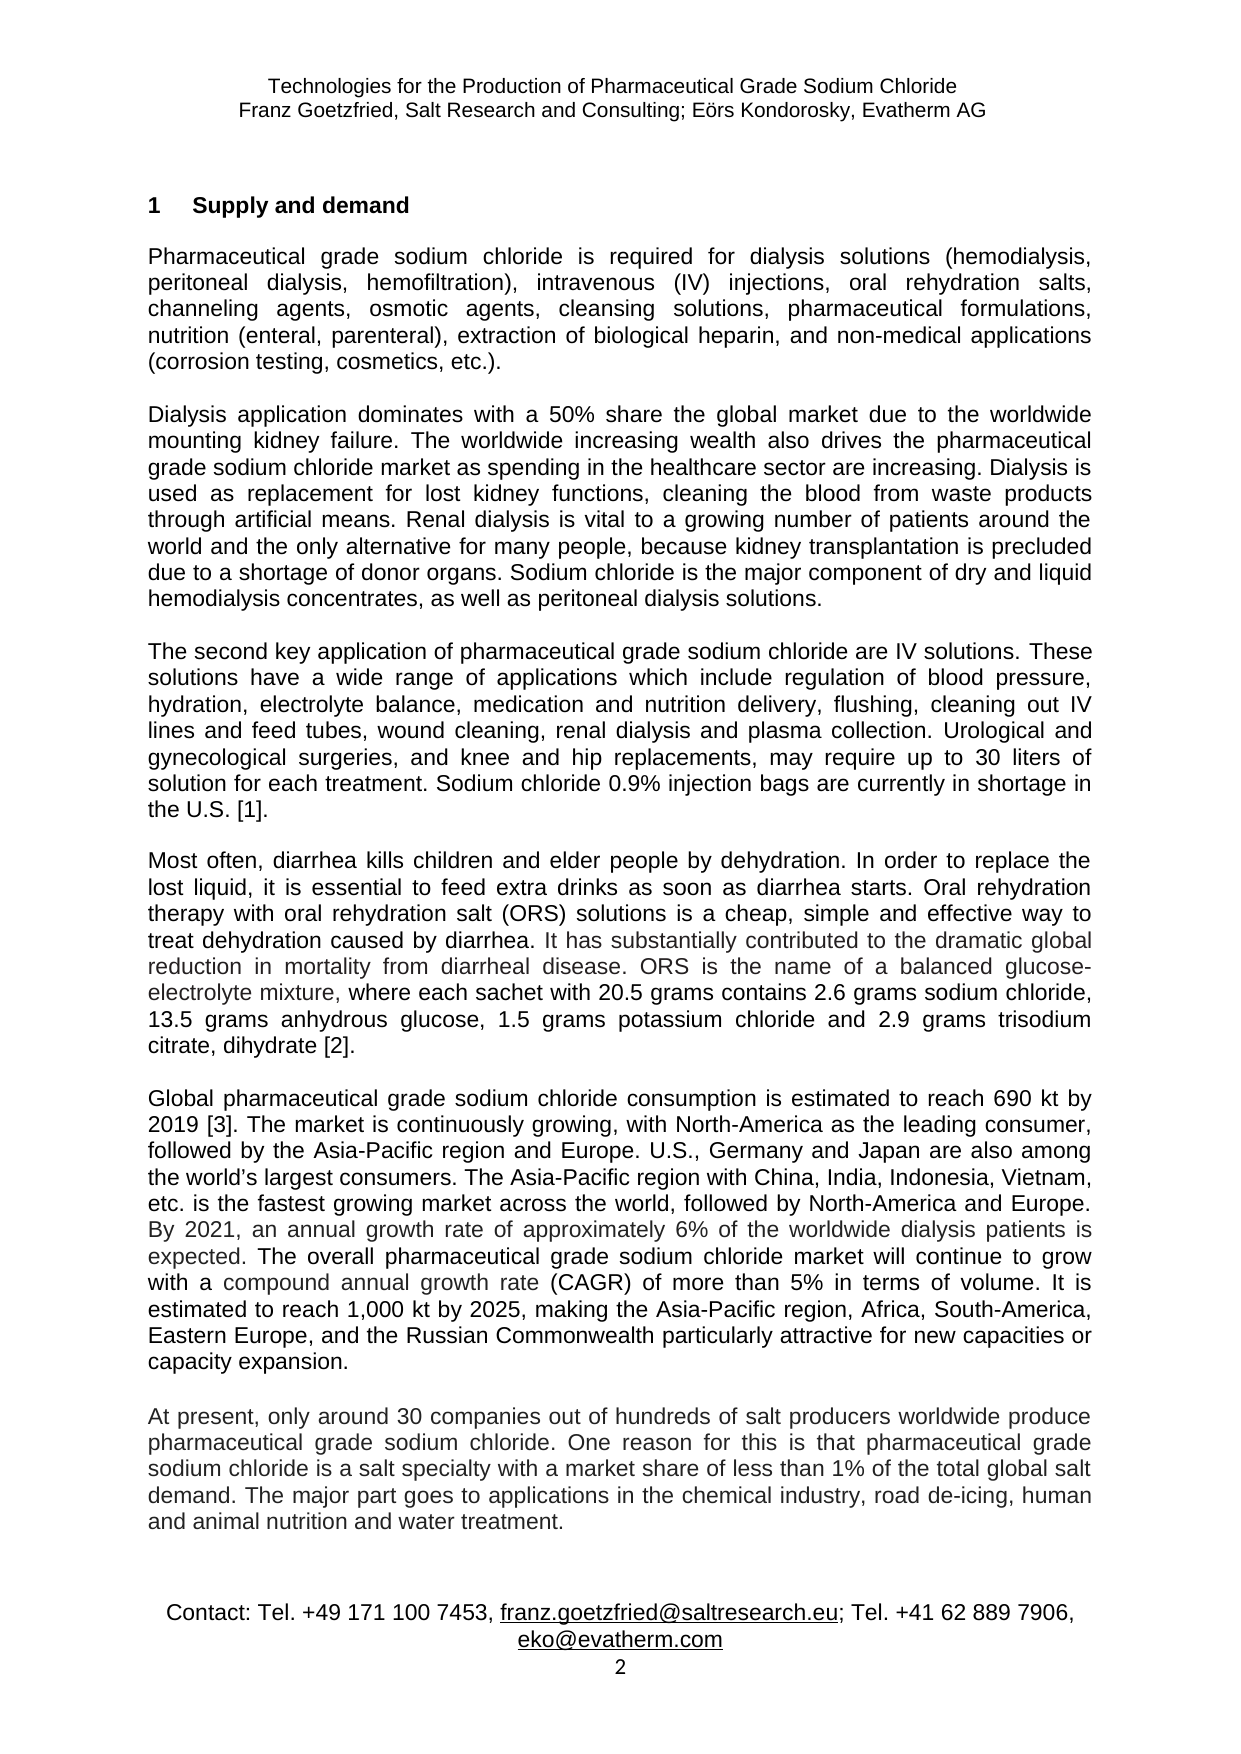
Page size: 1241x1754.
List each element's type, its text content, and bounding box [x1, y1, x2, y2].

text Most often, diarrhea kills children and elder people by dehydration. In order to replace the lost liquid, it is essential to feed extra drinks as soon as diarrhea starts. Oral rehydration therapy with oral rehydration salt (ORS) solutions is a cheap, simple and effective way to treat dehydration caused by diarrhea. It has substantially contributed to the dramatic global reduction in mortality from diarrheal disease. ORS is the name of a balanced glucose-electrolyte mixture, where each sachet with 20.5 grams contains 2.6 grams sodium chloride, 13.5 grams anhydrous glucose, 1.5 grams potassium chloride and 2.9 grams trisodium citrate, dihydrate [2]. [148, 847, 1092, 1058]
text The second key application of pharmaceutical grade sodium chloride are IV solutions. These solutions have a wide range of applications which include regulation of blood pressure, hydration, electrolyte balance, medication and nutrition delivery, flushing, cleaning out IV lines and feed tubes, wound cleaning, renal dialysis and plasma collection. Urological and gynecological surgeries, and knee and hip replacements, may require up to 30 liters of solution for each treatment. Sodium chloride 0.9% injection bags are currently in shortage in the U.S. [1]. [148, 638, 1092, 822]
text At present, only around 30 companies out of hundreds of salt producers worldwide produce pharmaceutical grade sodium chloride. One reason for this is that pharmaceutical grade sodium chloride is a salt specialty with a market share of less than 1% of the total global salt demand. The major part goes to applications in the chemical industry, road de-icing, human and animal nutrition and water treatment. [148, 1403, 1093, 1534]
text Global pharmaceutical grade sodium chloride consumption is estimated to reach 690 kt by 2019 [3]. The market is continuously growing, with North-America as the leading consumer, followed by the Asia-Pacific region and Europe. U.S., Germany and Japan are also among the world’s largest consumers. The Asia-Pacific region with China, India, Indonesia, Vietnam, etc. is the fastest growing market across the world, followed by North-America and Europe. By 2021, an annual growth rate of approximately 6% of the worldwide dialysis patients is expected. The overall pharmaceutical grade sodium chloride market will continue to grow with a compound annual growth rate (CAGR) of more than 5% in terms of volume. It is estimated to reach 1,000 kt by 2025, making the Asia-Pacific region, Africa, South-America, Eastern Europe, and the Russian Commonwealth particularly attractive for new capacities or capacity expansion. [148, 1085, 1093, 1374]
text Dialysis application dominates with a 50% share the global market due to the worldwide mounting kidney failure. The worldwide increasing wealth also drives the pharmaceutical grade sodium chloride market as spending in the healthcare sector are increasing. Dialysis is used as replacement for lost kidney functions, cleaning the blood from waste products through artificial means. Renal dialysis is vital to a growing number of patients around the world and the only alternative for many people, because kidney transplantation is precluded due to a shortage of donor organs. Sodium chloride is the major component of dry and liquid hemodialysis concentrates, as well as peritoneal dialysis solutions. [148, 401, 1093, 612]
text Pharmaceutical grade sodium chloride is required for dialysis solutions (hemodialysis, peritoneal dialysis, hemofiltration), intravenous (IV) injections, oral rehydration salts, channeling agents, osmotic agents, cleansing solutions, pharmaceutical formulations, nutrition (enteral, parenteral), extraction of biological heparin, and non-medical applications (corrosion testing, cosmetics, etc.). [148, 243, 1093, 374]
list Supply and demand [148, 192, 1078, 219]
